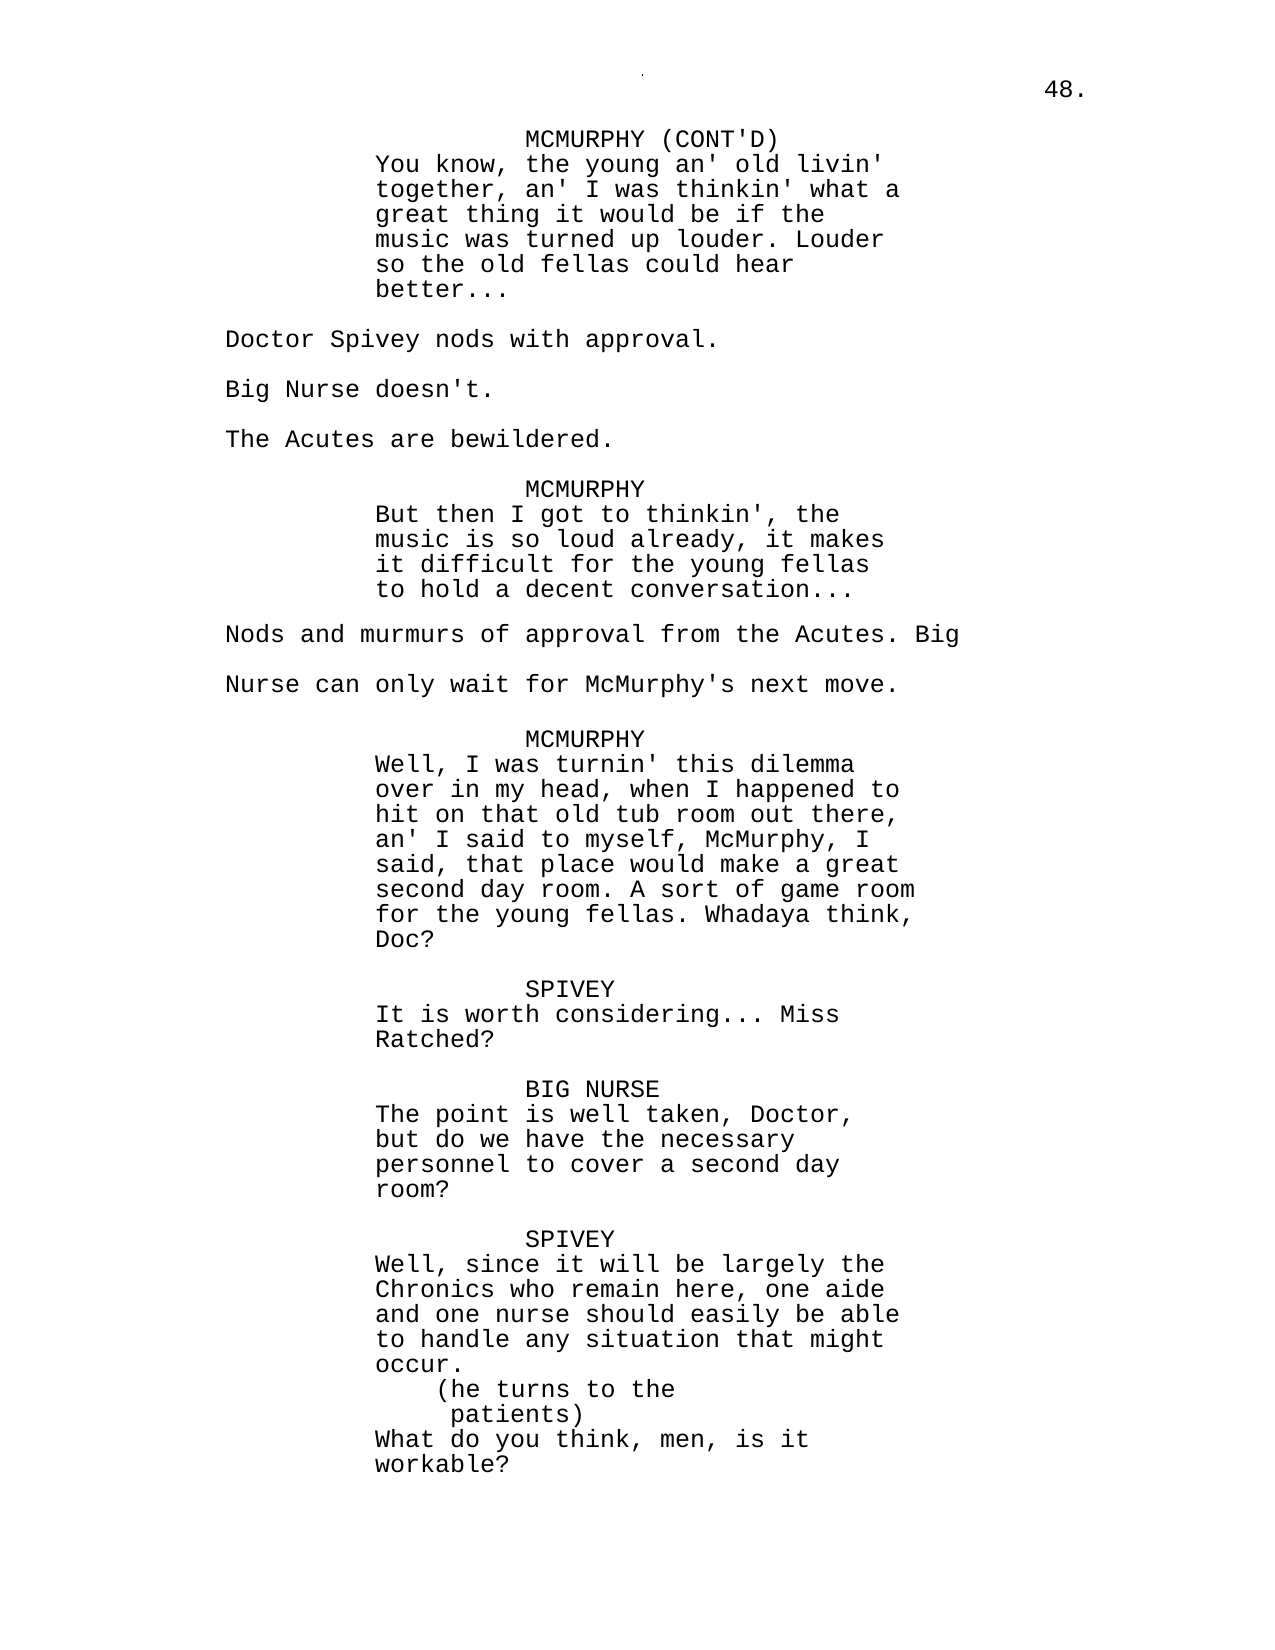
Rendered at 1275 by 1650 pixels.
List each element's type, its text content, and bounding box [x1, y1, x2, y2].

text to hold a decent conversation... [375, 577, 1098, 602]
text Chronics who remain here, one aide [375, 1277, 1098, 1302]
text patients) [450, 1402, 1098, 1427]
text and one nurse should easily be able [375, 1302, 1098, 1327]
text SPIVEY [525, 1227, 1098, 1252]
text But then I got to thinkin', the [375, 502, 1098, 527]
text The Acutes are bewildered. [225, 427, 1098, 452]
text music is so loud already, it makes [375, 527, 1098, 552]
text room? [375, 1177, 1098, 1202]
text SPIVEY [525, 977, 1098, 1002]
text The point is well taken, Doctor, [375, 1102, 1098, 1127]
text to handle any situation that might occur. [375, 1327, 900, 1377]
text MCMURPHY [525, 477, 1098, 502]
text but do we have the necessary [375, 1127, 1098, 1152]
text What do you think, men, is it workable? [375, 1427, 825, 1477]
text 48. [1044, 77, 1098, 102]
text MCMURPHY (CONT'D) [525, 127, 1098, 152]
text (he turns to the [435, 1377, 1098, 1402]
text BIG NURSE [525, 1077, 1098, 1102]
text it difficult for the young fellas [375, 552, 1098, 577]
text You know, the young an' old livin' together, an' I was thinkin' what a great thing it would be if the music was turned up louder. Louder so the old fellas could hear better... [375, 152, 915, 302]
text Big Nurse doesn't. [225, 377, 1098, 402]
text Well, I was turnin' this dilemma [375, 752, 1098, 777]
text personnel to cover a second day [375, 1152, 1098, 1177]
text It is worth considering... Miss Ratched? [375, 1002, 855, 1052]
text Doctor Spivey nods with approval. [225, 327, 1098, 352]
text MCMURPHY [525, 727, 1098, 752]
text over in my head, when I happened to hit on that old tub room out there, an' I said to myself, McMurphy, I said, that place would make a great second day room. A sort of game room for the young fellas. Whadaya think, Doc? [375, 777, 915, 952]
text Well, since it will be largely the [375, 1252, 1098, 1277]
text Nods and murmurs of approval from the Acutes. Big Nurse can only wait for McMurphy's next move. [225, 602, 975, 702]
